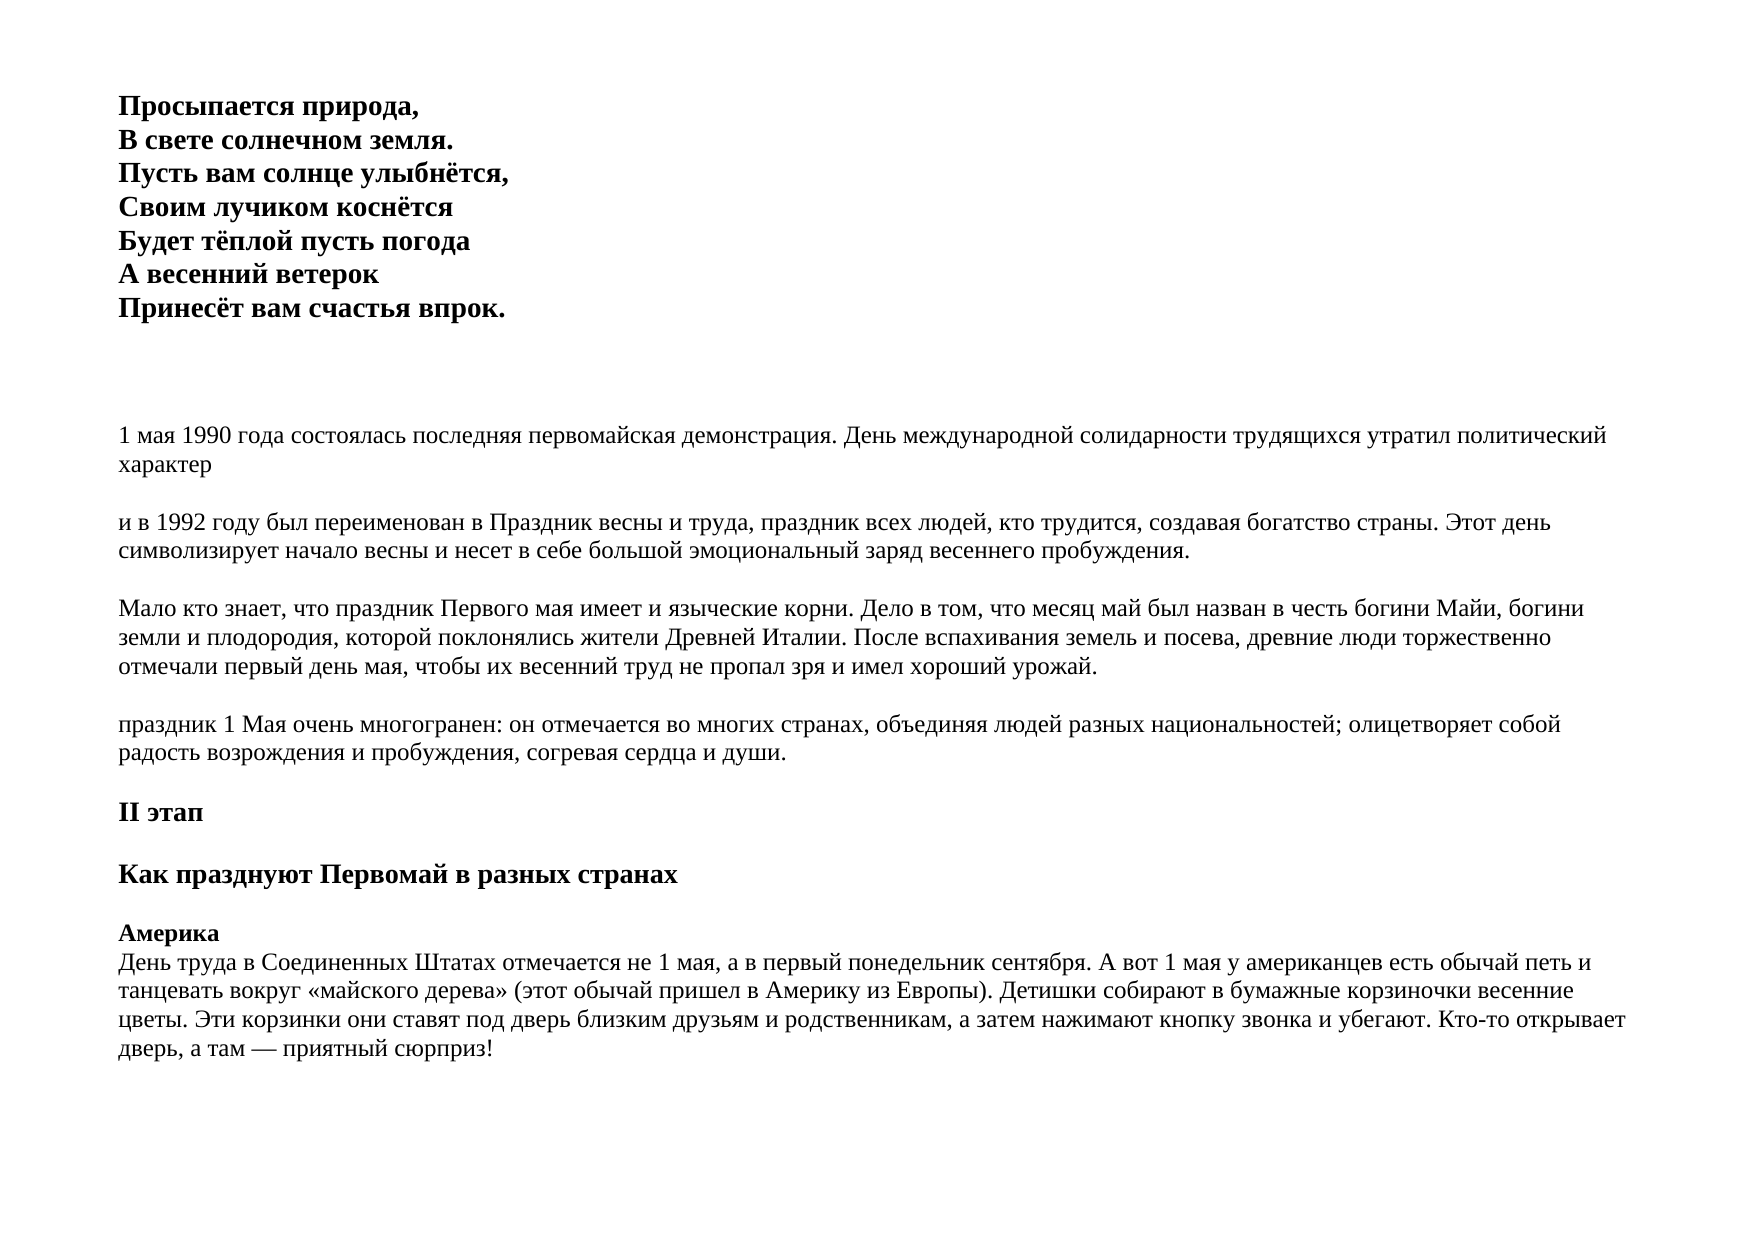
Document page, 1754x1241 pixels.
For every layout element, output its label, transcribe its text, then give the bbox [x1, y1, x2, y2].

text Пусть вам солнце улыбнётся, [118, 156, 1636, 189]
text II этап [118, 795, 1636, 828]
text Просыпается природа, [118, 88, 1636, 122]
text и в 1992 году был переименован в Праздник весны и труда, праздник всех людей, кто трудится, создавая богатство страны. Этот день символизирует начало весны и несет в себе большой эмоциональный заряд весеннего пробуждения. [118, 507, 1636, 564]
text праздник 1 Мая очень многогранен: он отмечается во многих странах, объединяя людей разных национальностей; олицетворяет собой радость возрождения и пробуждения, согревая сердца и души. [118, 709, 1636, 766]
text Мало кто знает, что праздник Первого мая имеет и языческие корни. Дело в том, что месяц май был назван в честь богини Майи, богини земли и плодородия, которой поклонялись жители Древней Италии. После вспахивания земель и посева, древние люди торжественно отмечали первый день мая, чтобы их весенний труд не пропал зря и имел хороший урожай. [118, 593, 1636, 679]
text Будет тёплой пусть погода [118, 223, 1636, 256]
text 1 мая 1990 года состоялась последняя первомайская демонстрация. День международной солидарности трудящихся утратил политический характер [118, 420, 1636, 477]
text Америка [118, 918, 1636, 947]
text День труда в Соединенных Штатах отмечается не 1 мая, а в первый понедельник сентября. А вот 1 мая у американцев есть обычай петь и танцевать вокруг «майского дерева» (этот обычай пришел в Америку из Европы). Детишки собирают в бумажные корзиночки весенние цветы. Эти корзинки они ставят под дверь близким друзьям и родственникам, а затем нажимают кнопку звонка и убегают. Кто-то открывает дверь, а там — приятный сюрприз! [118, 947, 1636, 1062]
text Своим лучиком коснётся [118, 189, 1636, 223]
text В свете солнечном земля. [118, 122, 1636, 156]
text А весенний ветерок [118, 256, 1636, 290]
text Принесёт вам счастья впрок. [118, 290, 1636, 323]
text Как празднуют Первомай в разных странах [118, 857, 1636, 889]
